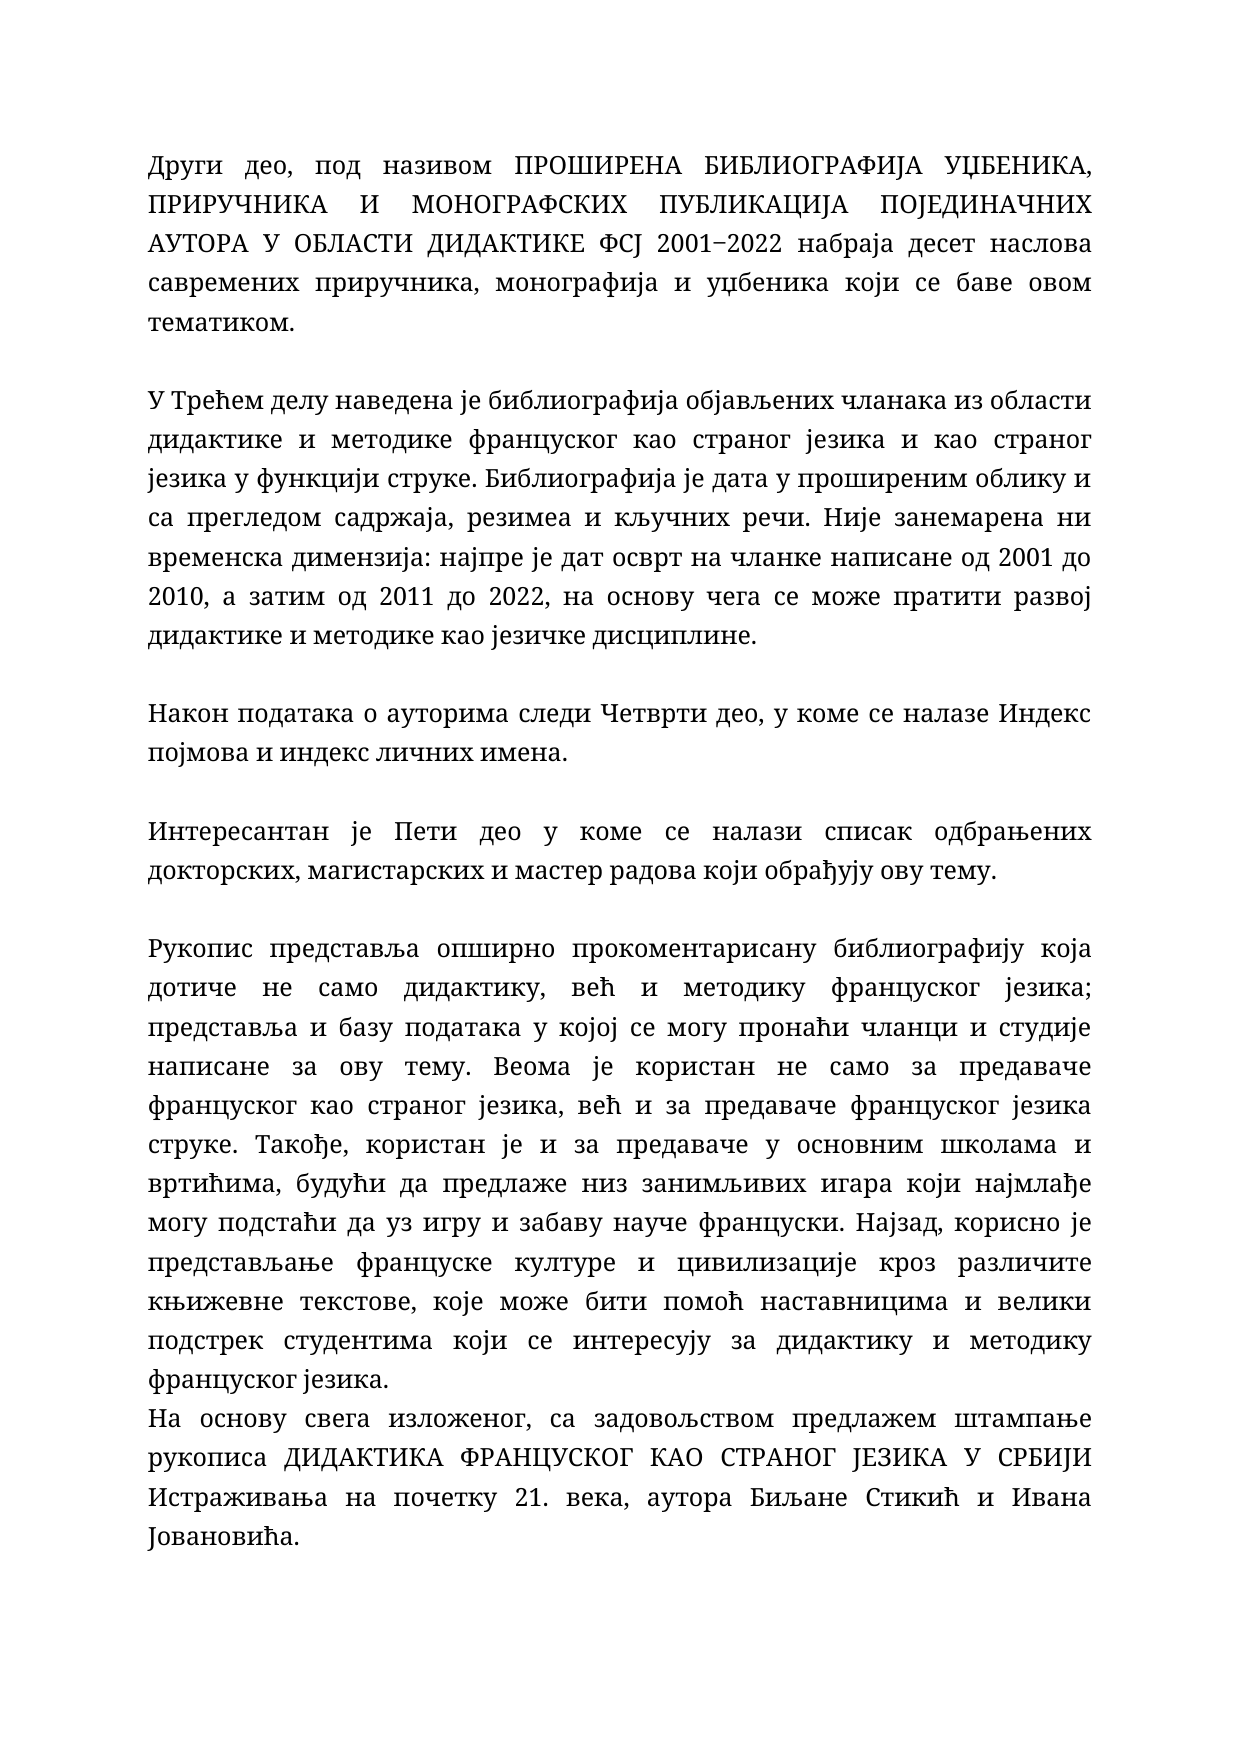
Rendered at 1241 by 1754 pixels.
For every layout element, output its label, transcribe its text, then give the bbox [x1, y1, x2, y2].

text Након података о ауторима следи Четврти део, у коме се налазе Индекс појмова и индекс личних имена. [148, 696, 1093, 769]
text На основу свега изложеног, са задовољством предлажем штампање рукописа ДИДАКТИКА ФРАНЦУСКОГ КАО СТРАНОГ ЈЕЗИКА У СРБИЈИ Истраживања на почетку 21. века, аутора Биљане Стикић и Ивана Јовановића. [148, 1401, 1093, 1552]
text Рукопис представља опширно прокоментарисану библиографију која дотиче не само дидактику, већ и методику француског језика; представља и базу података у којој се могу пронаћи чланци и студије написане за ову тему. Веома је користан не само за предаваче француског као страног језика, већ и за предаваче француског језика струке. Такође, користан је и за предаваче у основним школама и вртићима, будући да предлаже низ занимљивих игара који најмлађе могу подстаћи да уз игру и забаву науче француски. Најзад, корисно је представљање француске културе и цивилизације кроз различите књижевне текстове, које може бити помоћ наставницима и велики подстрек студентима који се интересују за дидактику и методику француског језика. [148, 931, 1093, 1396]
text Интересантан је Пети део у коме се налази списак одбрањених докторских, магистарских и мастер радова који обрађују ову тему. [148, 813, 1093, 887]
text Други део, под називом ПРОШИРЕНА БИБЛИОГРАФИЈА УЏБЕНИКА, ПРИРУЧНИКА И МОНОГРАФСКИХ ПУБЛИКАЦИЈА ПОЈЕДИНАЧНИХ АУТОРА У ОБЛАСТИ ДИДАКТИКЕ ФСЈ 2001‒2022 набраја десет наслова савремених приручника, монографија и уџбеника који се баве овом тематиком. [148, 148, 1093, 338]
text У Трећем делу наведена је библиографија објављених чланака из области дидактике и методике француског као страног језика и као страног језика у функцији струке. Библиографија је дата у проширеним облику и са прегледом садржаја, резимеа и кључних речи. Није занемарена ни временска димензија: најпре је дат осврт на чланке написане од 2001 до 2010, а затим од 2011 до 2022, на основу чега се може пратити развој дидактике и методике као језичке дисциплине. [148, 383, 1093, 652]
